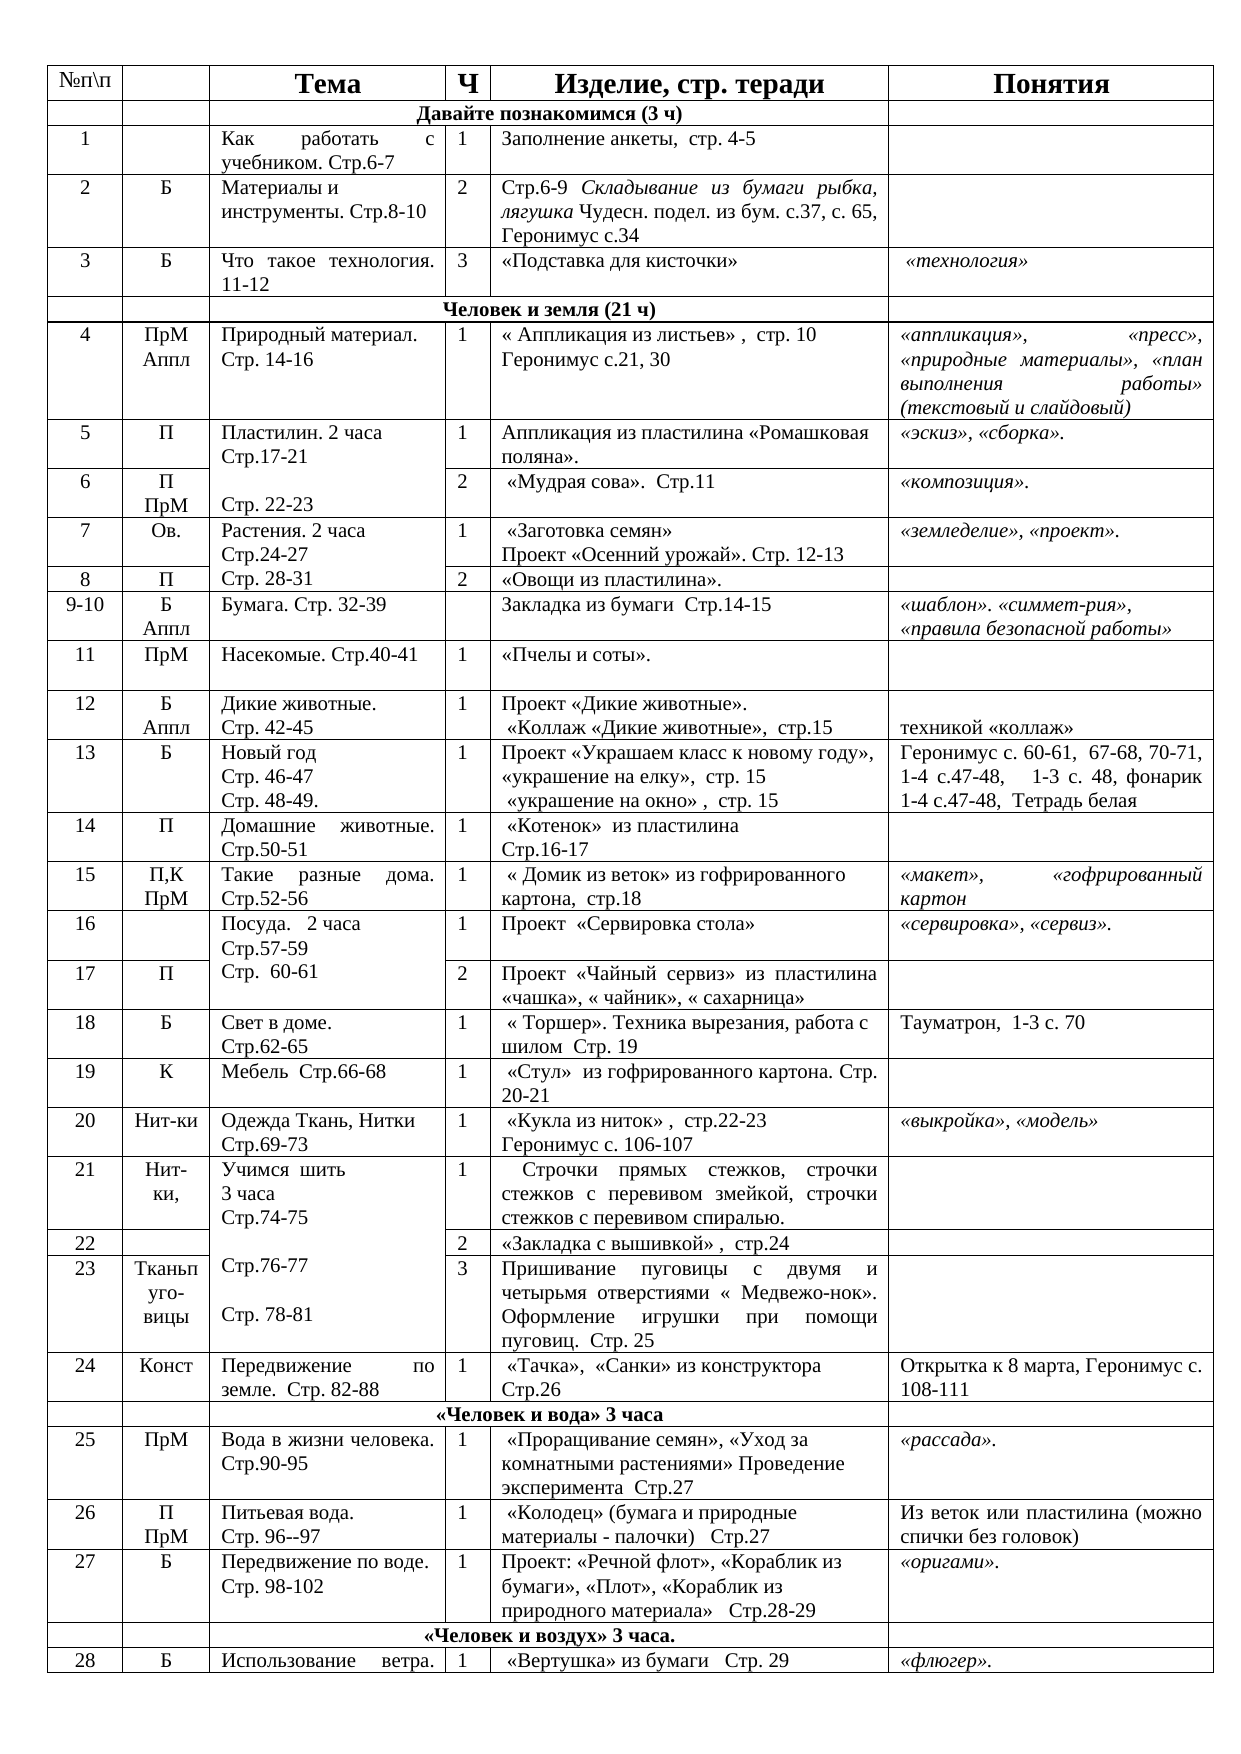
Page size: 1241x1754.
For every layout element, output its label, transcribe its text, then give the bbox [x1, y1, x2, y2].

table_cell 25 [48, 1427, 122, 1499]
table_cell 1 [446, 1059, 490, 1107]
table_cell Передвижение по воде. Стр. 98-102 [210, 1550, 445, 1622]
table_cell « Аппликация из листьев» , стр. 10 Геронимус с.21, 30 [491, 323, 888, 419]
table_cell 15 [48, 862, 122, 910]
table_cell [889, 126, 1213, 174]
table_cell 13 [48, 740, 122, 812]
table_cell 1 [446, 1010, 490, 1058]
table_cell «Тачка», «Санки» из конструктора Стр.26 [491, 1353, 888, 1401]
table_cell П,К ПрМ [123, 862, 209, 910]
table_cell 1 [446, 862, 490, 910]
table_cell Б [123, 1648, 209, 1672]
table_cell [889, 813, 1213, 861]
table_header [123, 66, 209, 99]
table_cell Насекомые. Стр.40-41 [210, 641, 445, 689]
table_cell 2 [446, 1230, 490, 1254]
table_cell Вода в жизни человека. Стр.90-95 [210, 1427, 445, 1499]
table_cell «Пчелы и соты». [491, 641, 888, 689]
table_header Тема [210, 66, 445, 99]
table_cell 12 [48, 691, 122, 739]
table_cell « Домик из веток» из гофрированного картона, стр.18 [491, 862, 888, 910]
table_cell «Проращивание семян», «Уход за комнатными растениями» Проведение эксперимента Стр.27 [491, 1427, 888, 1499]
table_cell ПрМ Аппл [123, 323, 209, 419]
table_cell 14 [48, 813, 122, 861]
table_cell [123, 101, 209, 125]
table_cell [889, 961, 1213, 1009]
table_cell 27 [48, 1550, 122, 1622]
table_cell [889, 1402, 1213, 1426]
table_cell [48, 1402, 122, 1426]
table_header Понятия [889, 66, 1213, 99]
table_cell 1 [446, 1550, 490, 1622]
table_cell [48, 101, 122, 125]
table_cell [889, 1623, 1213, 1647]
table_cell 1 [446, 1427, 490, 1499]
table_cell 17 [48, 961, 122, 1009]
table_cell П [123, 420, 209, 468]
table_cell [123, 297, 209, 321]
table_cell 1 [446, 518, 490, 566]
table_cell Проект «Чайный сервиз» из пластилина «чашка», « чайник», « сахарница» [491, 961, 888, 1009]
table_cell Б Аппл [123, 691, 209, 739]
table_header Ч [446, 66, 490, 99]
table_cell 4 [48, 323, 122, 419]
table_cell Б [123, 740, 209, 812]
table_cell «сервировка», «сервиз». [889, 911, 1213, 959]
table_cell «выкройка», «модель» [889, 1108, 1213, 1156]
table_cell « Торшер». Техника вырезания, работа с шилом Стр. 19 [491, 1010, 888, 1058]
table_cell Геронимус с. 60-61, 67-68, 70-71, 1-4 с.47-48, 1-3 с. 48, фонарик 1-4 с.47-48, Тетрадь белая [889, 740, 1213, 812]
table_cell [48, 1623, 122, 1647]
table_cell [889, 297, 1213, 321]
table_cell Посуда. 2 часа Стр.57-59 Стр. 60-61 [210, 911, 445, 1009]
table_cell Закладка из бумаги Стр.14-15 [491, 592, 888, 640]
table_cell 19 [48, 1059, 122, 1107]
table_cell Одежда Ткань, Нитки Стр.69-73 [210, 1108, 445, 1156]
table_cell «макет», «гофрированный картон [889, 862, 1213, 910]
table_cell П [123, 567, 209, 591]
table_cell Что такое технология. 11-12 [210, 248, 445, 296]
table_cell П [123, 961, 209, 1009]
table_cell «технология» [889, 248, 1213, 296]
table_cell Б [123, 175, 209, 247]
table_cell Как работать с учебником. Стр.6-7 [210, 126, 445, 174]
table_cell Проект «Сервировка стола» [491, 911, 888, 959]
table_cell ПрМ [123, 1427, 209, 1499]
table_cell Учимся шить 3 часа Стр.74-75 Стр.76-77 Стр. 78-81 [210, 1157, 445, 1352]
table_cell Стр.6-9 Складывание из бумаги рыбка, лягушка Чудесн. подел. из бум. с.37, с. 65, Геронимус с.34 [491, 175, 888, 247]
table_cell «Котенок» из пластилина Стр.16-17 [491, 813, 888, 861]
table_cell 3 [48, 248, 122, 296]
table_cell 1 [446, 1648, 490, 1672]
table_cell 1 [446, 126, 490, 174]
table_cell 2 [48, 175, 122, 247]
table_cell «Колодец» (бумага и природные материалы - палочки) Стр.27 [491, 1500, 888, 1548]
table_cell Заполнение анкеты, стр. 4-5 [491, 126, 888, 174]
table_cell Материалы и инструменты. Стр.8-10 [210, 175, 445, 247]
table_cell 3 [446, 248, 490, 296]
table_cell Б Аппл [123, 592, 209, 640]
table_cell 2 [446, 961, 490, 1009]
table_cell 28 [48, 1648, 122, 1672]
table_cell 11 [48, 641, 122, 689]
table_cell 7 [48, 518, 122, 566]
table_cell «рассада». [889, 1427, 1213, 1499]
table_cell П [123, 813, 209, 861]
table_cell Передвижение по земле. Стр. 82-88 [210, 1353, 445, 1401]
table_cell «оригами». [889, 1550, 1213, 1622]
table_cell [889, 175, 1213, 247]
table_cell «Закладка с вышивкой» , стр.24 [491, 1230, 888, 1254]
table_cell Домашние животные. Стр.50-51 [210, 813, 445, 861]
table_cell [889, 641, 1213, 689]
table_cell 26 [48, 1500, 122, 1548]
table_cell Природный материал. Стр. 14-16 [210, 323, 445, 419]
table_cell «Кукла из ниток» , стр.22-23 Геронимус с. 106-107 [491, 1108, 888, 1156]
table_cell Проект «Украшаем класс к новому году», «украшение на елку», стр. 15 «украшение на окно» , стр. 15 [491, 740, 888, 812]
table_cell 1 [446, 641, 490, 689]
table_cell «Заготовка семян» Проект «Осенний урожай». Стр. 12-13 [491, 518, 888, 566]
table_cell Нит-ки, [123, 1157, 209, 1229]
table_cell 1 [446, 1353, 490, 1401]
table_cell Из веток или пластилина (можно спички без головок) [889, 1500, 1213, 1548]
table_cell Свет в доме. Стр.62-65 [210, 1010, 445, 1058]
table_cell 1 [446, 911, 490, 959]
table_cell техникой «коллаж» [889, 691, 1213, 739]
table_cell [889, 567, 1213, 591]
table_cell [123, 1623, 209, 1647]
table_cell «Стул» из гофрированного картона. Стр. 20-21 [491, 1059, 888, 1107]
table_cell 9-10 [48, 592, 122, 640]
table_cell Тканьпуго-вицы [123, 1256, 209, 1352]
table_cell 3 [446, 1256, 490, 1352]
table_cell 22 [48, 1230, 122, 1254]
table_cell 1 [446, 323, 490, 419]
table_cell 21 [48, 1157, 122, 1229]
table_cell 1 [446, 1108, 490, 1156]
table_cell П ПрМ [123, 1500, 209, 1548]
table_cell 1 [446, 691, 490, 739]
table_cell Б [123, 248, 209, 296]
table_cell Давайте познакомимся (3 ч) [210, 101, 888, 125]
table_cell 6 [48, 469, 122, 517]
table_cell 2 [446, 469, 490, 517]
table_cell 8 [48, 567, 122, 591]
table_cell «флюгер». [889, 1648, 1213, 1672]
table_cell [123, 126, 209, 174]
table_cell Новый год Стр. 46-47 Стр. 48-49. [210, 740, 445, 812]
table_cell Человек и земля (21 ч) [210, 297, 888, 321]
table_cell Пришивание пуговицы с двумя и четырьмя отверстиями « Медвежо-нок». Оформление игрушки при помощи пуговиц. Стр. 25 [491, 1256, 888, 1352]
table_cell Пластилин. 2 часа Стр.17-21 Стр. 22-23 [210, 420, 445, 517]
table_cell «Овощи из пластилина». [491, 567, 888, 591]
table_cell «композиция». [889, 469, 1213, 517]
table_cell «аппликация», «пресс», «природные материалы», «план выполнения работы» (текстовый и слайдовый) [889, 323, 1213, 419]
table_cell [123, 1402, 209, 1426]
table_cell Строчки прямых стежков, строчки стежков с перевивом змейкой, строчки стежков с перевивом спиралью. [491, 1157, 888, 1229]
table_cell «Человек и вода» 3 часа [210, 1402, 888, 1426]
table_cell 2 [446, 175, 490, 247]
table_cell Открытка к 8 марта, Геронимус с. 108-111 [889, 1353, 1213, 1401]
table_cell [889, 1059, 1213, 1107]
table_cell [123, 1230, 209, 1254]
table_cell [491, 1648, 888, 1672]
table_cell [889, 1157, 1213, 1229]
table_cell «Подставка для кисточки» [491, 248, 888, 296]
table_cell Нит-ки [123, 1108, 209, 1156]
table_cell Растения. 2 часа Стр.24-27 Стр. 28-31 [210, 518, 445, 591]
table_cell Аппликация из пластилина «Ромашковая поляна». [491, 420, 888, 468]
table_cell [48, 297, 122, 321]
table_cell 1 [446, 1157, 490, 1229]
table_cell К [123, 1059, 209, 1107]
table_cell 1 [446, 813, 490, 861]
table_cell «земледелие», «проект». [889, 518, 1213, 566]
table_cell [446, 592, 490, 640]
table_cell «Человек и воздух» 3 часа. [210, 1623, 888, 1647]
table_cell 18 [48, 1010, 122, 1058]
table_cell 5 [48, 420, 122, 468]
table_cell Такие разные дома. Стр.52-56 [210, 862, 445, 910]
table_cell 1 [446, 420, 490, 468]
table_cell 24 [48, 1353, 122, 1401]
table_header №п\п [48, 66, 122, 99]
table_cell «Мудрая сова». Стр.11 [491, 469, 888, 517]
table_cell Проект: «Речной флот», «Кораблик из бумаги», «Плот», «Кораблик из природного материала» Стр.28-29 [491, 1550, 888, 1622]
table_cell ПрМ [123, 641, 209, 689]
table_cell «эскиз», «сборка». [889, 420, 1213, 468]
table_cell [210, 1648, 445, 1672]
table_cell «шаблон». «симмет-рия», «правила безопасной работы» [889, 592, 1213, 640]
table_cell Проект «Дикие животные». «Коллаж «Дикие животные», стр.15 [491, 691, 888, 739]
table_cell 23 [48, 1256, 122, 1352]
table_cell 1 [48, 126, 122, 174]
table_cell Питьевая вода. Стр. 96--97 [210, 1500, 445, 1548]
table_cell Мебель Стр.66-68 [210, 1059, 445, 1107]
table_cell Дикие животные. Стр. 42-45 [210, 691, 445, 739]
table_cell [123, 911, 209, 959]
table_cell Б [123, 1010, 209, 1058]
table_cell 1 [446, 740, 490, 812]
table_cell 16 [48, 911, 122, 959]
table_cell 2 [446, 567, 490, 591]
table_cell 20 [48, 1108, 122, 1156]
table_cell [889, 1230, 1213, 1254]
table_cell Конст [123, 1353, 209, 1401]
table_cell Тауматрон, 1-3 с. 70 [889, 1010, 1213, 1058]
table_cell [889, 1256, 1213, 1352]
table_cell Б [123, 1550, 209, 1622]
table_header Изделие, стр. теради [491, 66, 888, 99]
table_cell [889, 101, 1213, 125]
table_cell Ов. [123, 518, 209, 566]
table_cell П ПрМ [123, 469, 209, 517]
table_cell Бумага. Стр. 32-39 [210, 592, 445, 640]
table_cell 1 [446, 1500, 490, 1548]
